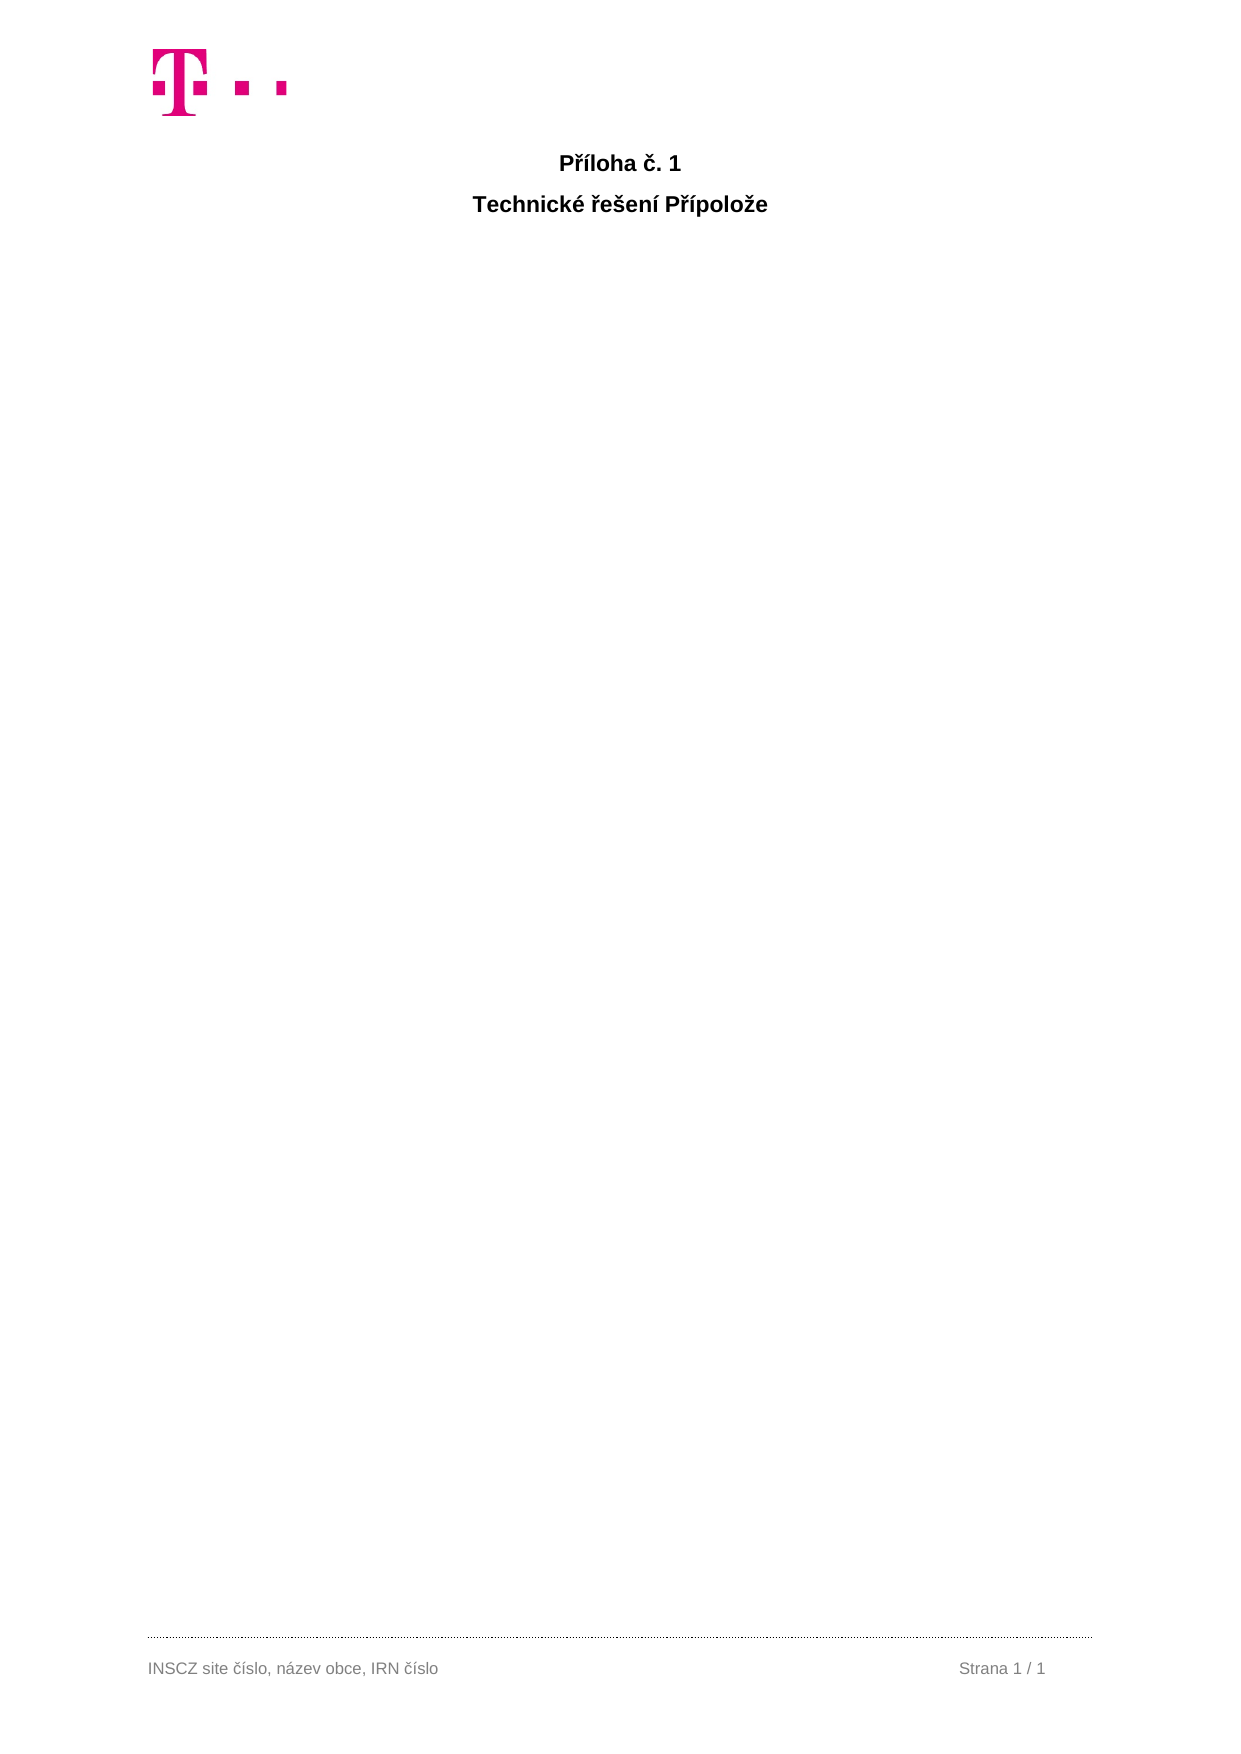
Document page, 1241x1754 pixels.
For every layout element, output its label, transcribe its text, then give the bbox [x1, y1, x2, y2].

text Příloha č. 1 [148, 148, 1092, 177]
text Technické řešení Přípolože [148, 189, 1092, 218]
picture [151, 49, 286, 116]
